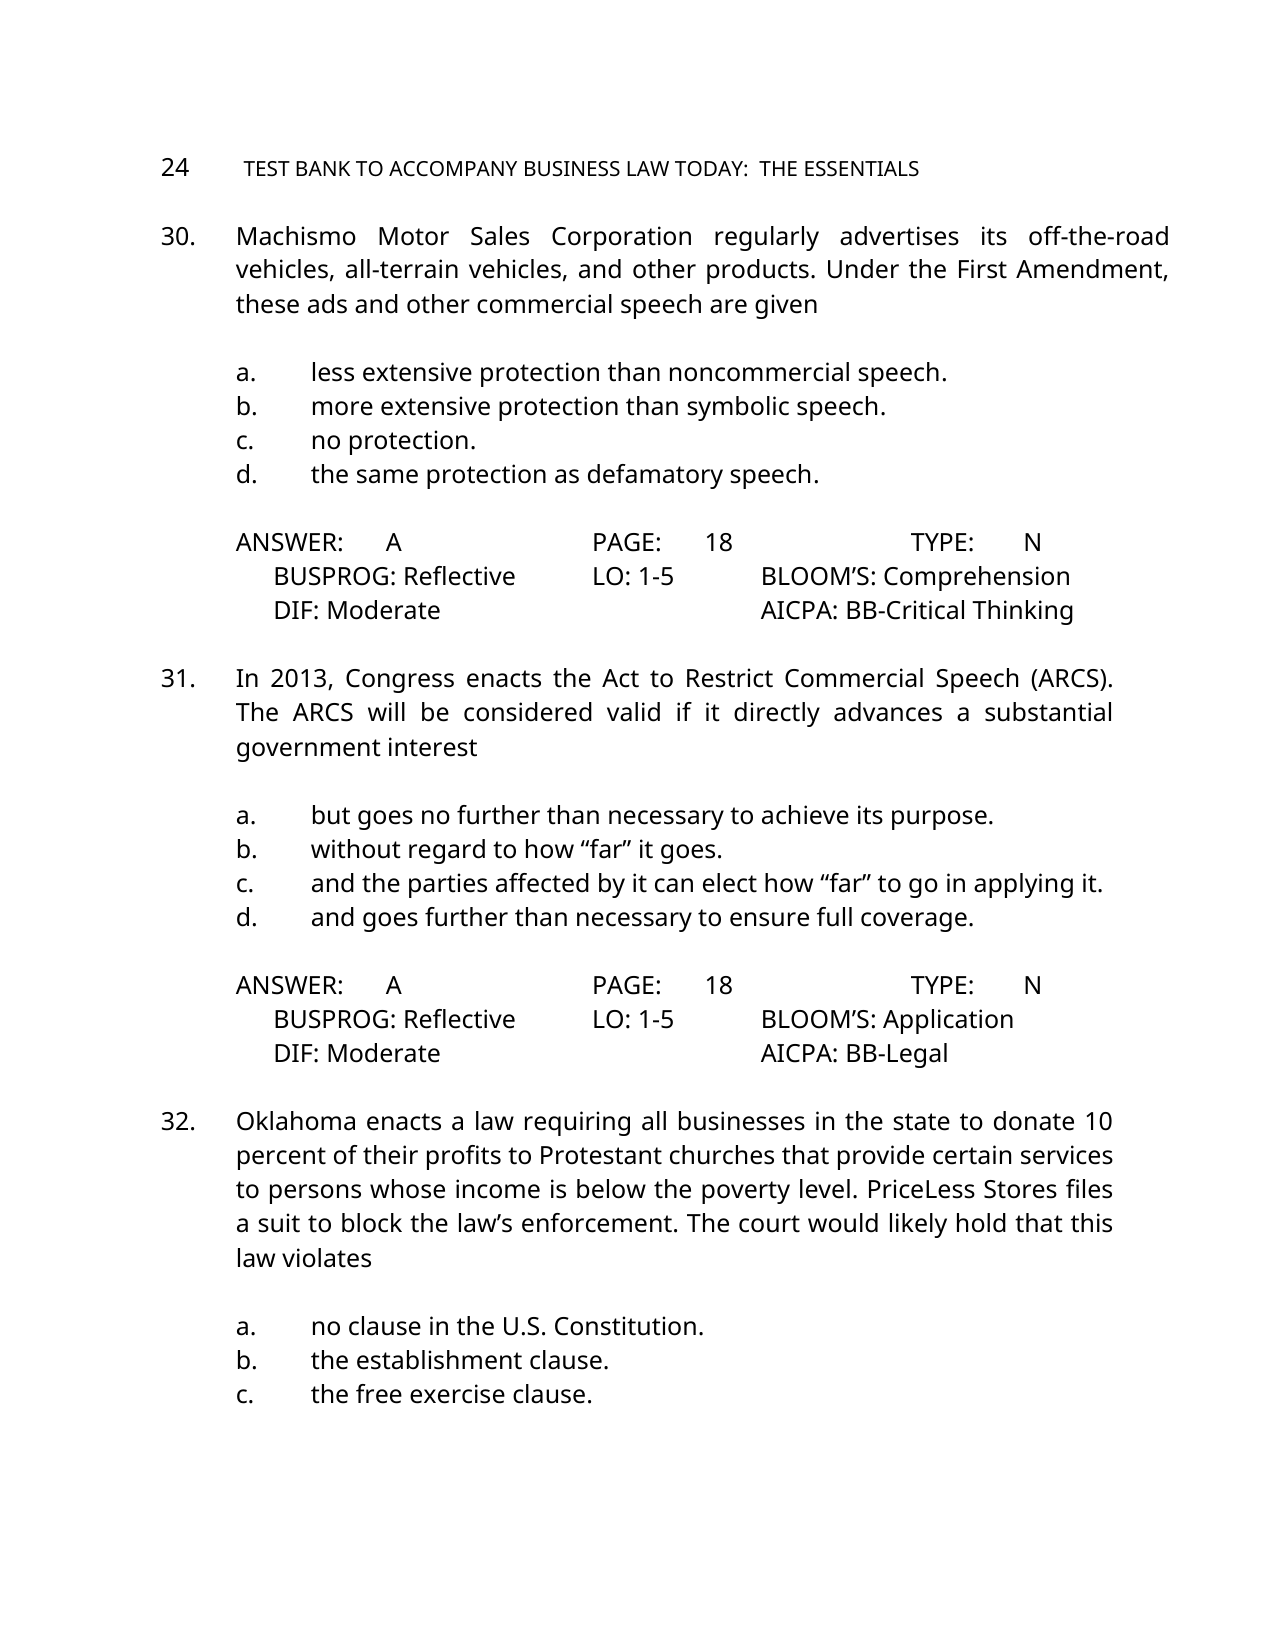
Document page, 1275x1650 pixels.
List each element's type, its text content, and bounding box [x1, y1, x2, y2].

text a. but goes no further than necessary to achieve its purpose. [236, 797, 1114, 831]
text BUSPROG: Reflective LO: 1-5 Bloom’s: Application [161, 1002, 1114, 1036]
text d. the same protection as defamatory speech. [236, 457, 1171, 491]
text c. and the parties affected by it can elect how “far” to go in applying it. [161, 865, 1114, 899]
text b. the establishment clause. [161, 1342, 1114, 1377]
text b. more extensive protection than symbolic speech. [236, 388, 1171, 422]
text Dif: Moderate AICPA: BB-Critical Thinking [161, 593, 1114, 627]
text ANSWER: A PAGE: 18 TYPE: N [161, 525, 1114, 559]
text c. no protection. [236, 422, 1171, 457]
text a. no clause in the U.S. Constitution. [161, 1308, 1114, 1342]
text c. the free exercise clause. [161, 1377, 1114, 1411]
text a. less extensive protection than noncommercial speech. [236, 354, 1171, 388]
text 30. Machismo Motor Sales Corporation regularly advertises its off-the-road vehicles, all-terrain vehicles, and other products. Under the First Amendment, these ads and other commercial speech are given [161, 218, 1171, 320]
text 32. Oklahoma enacts a law requiring all businesses in the state to donate 10 percent of their profits to Protestant churches that provide certain services to persons whose income is below the poverty level. PriceLess Stores files a suit to block the law’s enforcement. The court would likely hold that this law violates [161, 1104, 1114, 1274]
text Dif: Moderate AICPA: BB-Legal [161, 1036, 1114, 1070]
text 31. In 2013, Congress enacts the Act to Restrict Commercial Speech (ARCS). The ARCS will be considered valid if it directly advances a substantial government interest [161, 661, 1114, 763]
text BUSPROG: Reflective LO: 1-5 Bloom’s: Comprehension [161, 559, 1114, 593]
text d. and goes further than necessary to ensure full coverage. [161, 899, 1114, 933]
text answer: A PAGE: 18 type: N [161, 968, 1114, 1002]
text b. without regard to how “far” it goes. [236, 831, 1114, 865]
